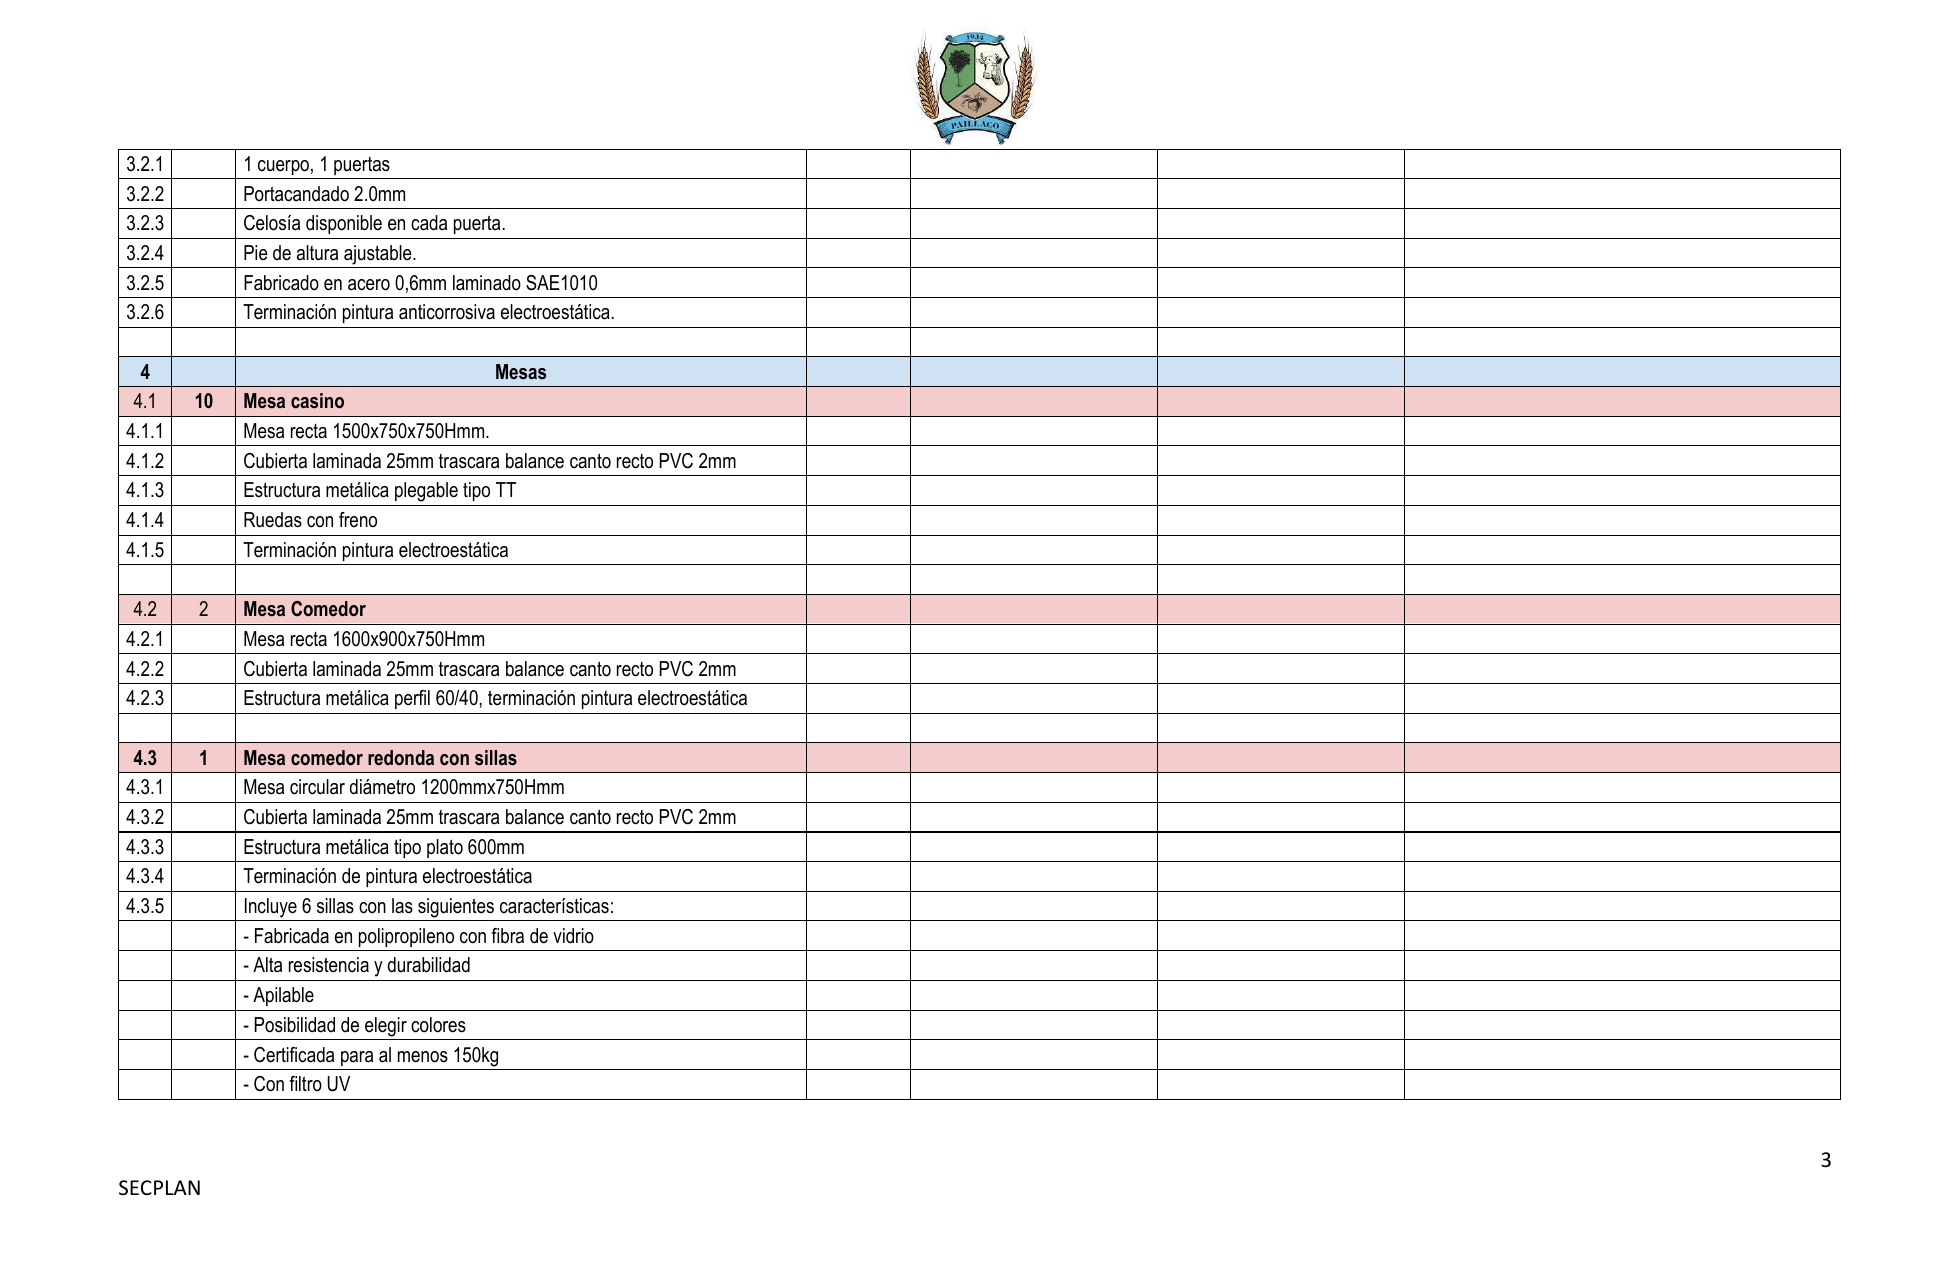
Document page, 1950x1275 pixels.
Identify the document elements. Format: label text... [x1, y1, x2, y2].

table_cell 4.2.3 [119, 684, 171, 713]
table_cell [1405, 209, 1840, 238]
table_cell [1405, 536, 1840, 564]
table_cell [1405, 476, 1840, 505]
table_cell [807, 595, 910, 623]
table_cell [1405, 773, 1840, 802]
table_cell [1405, 446, 1840, 475]
table_cell Celosía disponible en cada puerta. [236, 209, 806, 238]
table_cell [1158, 595, 1404, 623]
table_cell [807, 179, 910, 208]
table_cell [1158, 862, 1404, 891]
table_cell [911, 506, 1157, 534]
table_cell [807, 387, 910, 416]
table_cell [911, 536, 1157, 564]
table_cell [911, 328, 1157, 356]
table_cell - Con filtro UV [236, 1070, 806, 1098]
table_cell [1405, 268, 1840, 297]
table_cell 4.3.4 [119, 862, 171, 891]
table_cell [911, 951, 1157, 980]
table_cell Cubierta laminada 25mm trascara balance canto recto PVC 2mm [236, 654, 806, 683]
table_cell [1405, 1011, 1840, 1039]
table_cell [1158, 951, 1404, 980]
table_cell Terminación pintura electroestática [236, 536, 806, 564]
table_cell [236, 714, 806, 742]
table_cell [172, 892, 235, 920]
table_cell [1158, 803, 1404, 831]
table_cell [1158, 536, 1404, 564]
table_cell 3.2.2 [119, 179, 171, 208]
table_cell Portacandado 2.0mm [236, 179, 806, 208]
table_cell [911, 239, 1157, 267]
table_cell [172, 1070, 235, 1098]
table_cell [911, 357, 1157, 386]
table_cell [807, 981, 910, 1009]
table_cell [1405, 654, 1840, 683]
table_cell 3.2.6 [119, 298, 171, 327]
table_cell Estructura metálica perfil 60/40, terminación pintura electroestática [236, 684, 806, 713]
table_cell Cubierta laminada 25mm trascara balance canto recto PVC 2mm [236, 446, 806, 475]
table_cell [1405, 684, 1840, 713]
table_cell [172, 803, 235, 831]
table_cell 10 [172, 387, 235, 416]
table_cell [1405, 179, 1840, 208]
table_cell [172, 417, 235, 445]
table_cell [807, 1040, 910, 1069]
table_cell Mesa Comedor [236, 595, 806, 623]
table_cell 3.2.5 [119, 268, 171, 297]
table_cell [1158, 239, 1404, 267]
table_cell [911, 595, 1157, 623]
table_cell [911, 743, 1157, 772]
table_cell [1158, 387, 1404, 416]
table_cell Fabricado en acero 0,6mm laminado SAE1010 [236, 268, 806, 297]
table_cell [1158, 773, 1404, 802]
table_cell [172, 951, 235, 980]
table_cell [172, 150, 235, 178]
table_cell [911, 209, 1157, 238]
table_cell [1405, 150, 1840, 178]
table_cell Estructura metálica tipo plato 600mm [236, 833, 806, 861]
table_cell 4.1 [119, 387, 171, 416]
table_cell [172, 357, 235, 386]
table_cell [911, 298, 1157, 327]
table_cell Mesa recta 1500x750x750Hmm. [236, 417, 806, 445]
table_cell [807, 536, 910, 564]
table_cell [1158, 1070, 1404, 1098]
table_cell [807, 239, 910, 267]
table_cell 4.2 [119, 595, 171, 623]
table_cell [911, 387, 1157, 416]
table_cell [172, 714, 235, 742]
table_cell [1158, 506, 1404, 534]
table_cell [807, 654, 910, 683]
table_cell [1405, 357, 1840, 386]
table_cell Ruedas con freno [236, 506, 806, 534]
table_cell 3.2.4 [119, 239, 171, 267]
table_cell [1158, 150, 1404, 178]
table_cell [119, 1011, 171, 1039]
table_cell 4.1.5 [119, 536, 171, 564]
table_cell Cubierta laminada 25mm trascara balance canto recto PVC 2mm [236, 803, 806, 831]
table_cell [807, 565, 910, 594]
table_cell [1158, 981, 1404, 1009]
picture [900, 23, 1050, 149]
table_cell [807, 743, 910, 772]
table_cell Terminación pintura anticorrosiva electroestática. [236, 298, 806, 327]
table_cell [911, 921, 1157, 950]
table_cell [1158, 684, 1404, 713]
table_cell [1405, 387, 1840, 416]
table_cell [1158, 565, 1404, 594]
table_cell [119, 981, 171, 1009]
table_cell 4 [119, 357, 171, 386]
table_cell - Apilable [236, 981, 806, 1009]
table_cell [807, 476, 910, 505]
table_cell [1158, 892, 1404, 920]
table_cell 4.2.2 [119, 654, 171, 683]
table_cell [119, 328, 171, 356]
table_cell Mesas [236, 357, 806, 386]
table_cell [1405, 506, 1840, 534]
table_cell [1158, 179, 1404, 208]
table_cell [807, 773, 910, 802]
table_cell [172, 565, 235, 594]
table_cell [911, 892, 1157, 920]
table_cell Mesa casino [236, 387, 806, 416]
table_cell [1158, 1011, 1404, 1039]
table_cell [1405, 298, 1840, 327]
table_cell [807, 298, 910, 327]
table_cell [172, 654, 235, 683]
table_cell [1405, 951, 1840, 980]
table_cell [172, 446, 235, 475]
table_cell [1405, 833, 1840, 861]
table_cell [807, 268, 910, 297]
table_cell [172, 862, 235, 891]
table_cell [807, 328, 910, 356]
table_cell [1405, 714, 1840, 742]
table_cell [911, 446, 1157, 475]
table_cell - Certificada para al menos 150kg [236, 1040, 806, 1069]
table_cell [1158, 357, 1404, 386]
table_cell [807, 1070, 910, 1098]
table_cell [807, 714, 910, 742]
table_cell [119, 1070, 171, 1098]
table_cell [911, 803, 1157, 831]
table_cell Terminación de pintura electroestática [236, 862, 806, 891]
table_cell Mesa circular diámetro 1200mmx750Hmm [236, 773, 806, 802]
table_cell 4.1.2 [119, 446, 171, 475]
table_cell [172, 773, 235, 802]
table_cell [172, 1011, 235, 1039]
table_cell [807, 921, 910, 950]
table_cell [911, 476, 1157, 505]
table_cell [911, 981, 1157, 1009]
table_cell 4.1.1 [119, 417, 171, 445]
table_cell 2 [172, 595, 235, 623]
table_cell [911, 654, 1157, 683]
table_cell [1405, 803, 1840, 831]
table_cell [236, 565, 806, 594]
table_cell Mesa recta 1600x900x750Hmm [236, 625, 806, 653]
table_cell [172, 328, 235, 356]
table_cell [172, 209, 235, 238]
table_cell [1405, 565, 1840, 594]
table_cell [807, 833, 910, 861]
table_cell [1405, 981, 1840, 1009]
table_cell [911, 625, 1157, 653]
table_cell [172, 476, 235, 505]
table_cell 1 [172, 743, 235, 772]
table_cell [1405, 743, 1840, 772]
table_cell [911, 862, 1157, 891]
table_cell [1158, 654, 1404, 683]
table_cell [172, 684, 235, 713]
table_cell [911, 714, 1157, 742]
table_cell [807, 357, 910, 386]
table_cell [119, 565, 171, 594]
table_cell [1158, 833, 1404, 861]
table_cell - Alta resistencia y durabilidad [236, 951, 806, 980]
table_cell [1158, 921, 1404, 950]
table_cell 4.3.3 [119, 833, 171, 861]
table_cell [119, 1040, 171, 1069]
table_cell 3.2.1 [119, 150, 171, 178]
table_cell [807, 209, 910, 238]
table_cell [1405, 595, 1840, 623]
table_cell 3.2.3 [119, 209, 171, 238]
table_cell 4.1.4 [119, 506, 171, 534]
table_cell [172, 981, 235, 1009]
table_cell [1158, 209, 1404, 238]
table_cell [1405, 892, 1840, 920]
table_cell [1158, 298, 1404, 327]
table_cell - Fabricada en polipropileno con fibra de vidrio [236, 921, 806, 950]
table_cell [911, 417, 1157, 445]
table_cell [807, 417, 910, 445]
table_cell [119, 921, 171, 950]
table_cell [807, 892, 910, 920]
table_cell [807, 951, 910, 980]
table_cell [807, 506, 910, 534]
table_cell [807, 1011, 910, 1039]
table_cell Estructura metálica plegable tipo TT [236, 476, 806, 505]
table_cell [911, 833, 1157, 861]
table_cell [1405, 1040, 1840, 1069]
table_cell [172, 239, 235, 267]
table_cell 1 cuerpo, 1 puertas [236, 150, 806, 178]
table_cell [172, 833, 235, 861]
table_cell [911, 565, 1157, 594]
table_cell [1158, 476, 1404, 505]
table_cell [1158, 1040, 1404, 1069]
table_cell [911, 268, 1157, 297]
table_cell [1158, 714, 1404, 742]
table_cell 4.3.1 [119, 773, 171, 802]
table_cell [1405, 862, 1840, 891]
table_cell [119, 951, 171, 980]
table_cell [1405, 1070, 1840, 1098]
table_cell [911, 1040, 1157, 1069]
table_cell [172, 625, 235, 653]
table_cell 4.3.2 [119, 803, 171, 831]
table_cell - Posibilidad de elegir colores [236, 1011, 806, 1039]
table_cell [1158, 417, 1404, 445]
table_cell [172, 536, 235, 564]
table_cell [911, 684, 1157, 713]
table_cell [236, 328, 806, 356]
table_cell Incluye 6 sillas con las siguientes características: [236, 892, 806, 920]
table_cell 4.2.1 [119, 625, 171, 653]
table_cell [807, 684, 910, 713]
table_cell [911, 1011, 1157, 1039]
table_cell [1405, 625, 1840, 653]
table_cell [172, 268, 235, 297]
table_cell [807, 862, 910, 891]
table_cell 4.3 [119, 743, 171, 772]
table_cell [172, 179, 235, 208]
table_cell [1158, 328, 1404, 356]
table_cell [911, 1070, 1157, 1098]
table_cell [807, 150, 910, 178]
table_cell [172, 921, 235, 950]
table_cell [1158, 446, 1404, 475]
table_cell [1158, 743, 1404, 772]
table_cell [807, 625, 910, 653]
table_cell 4.1.3 [119, 476, 171, 505]
table_cell [807, 803, 910, 831]
table_cell [172, 1040, 235, 1069]
table_cell [1158, 625, 1404, 653]
table_cell [1405, 921, 1840, 950]
table_cell [172, 298, 235, 327]
table_cell [119, 714, 171, 742]
table_cell [911, 179, 1157, 208]
table_cell [911, 150, 1157, 178]
table_cell [1158, 268, 1404, 297]
table_cell Mesa comedor redonda con sillas [236, 743, 806, 772]
table_cell [172, 506, 235, 534]
table_cell [911, 773, 1157, 802]
table_cell [807, 446, 910, 475]
table_cell [1405, 328, 1840, 356]
table_cell [1405, 239, 1840, 267]
table_cell Pie de altura ajustable. [236, 239, 806, 267]
table_cell [1405, 417, 1840, 445]
table_cell 4.3.5 [119, 892, 171, 920]
